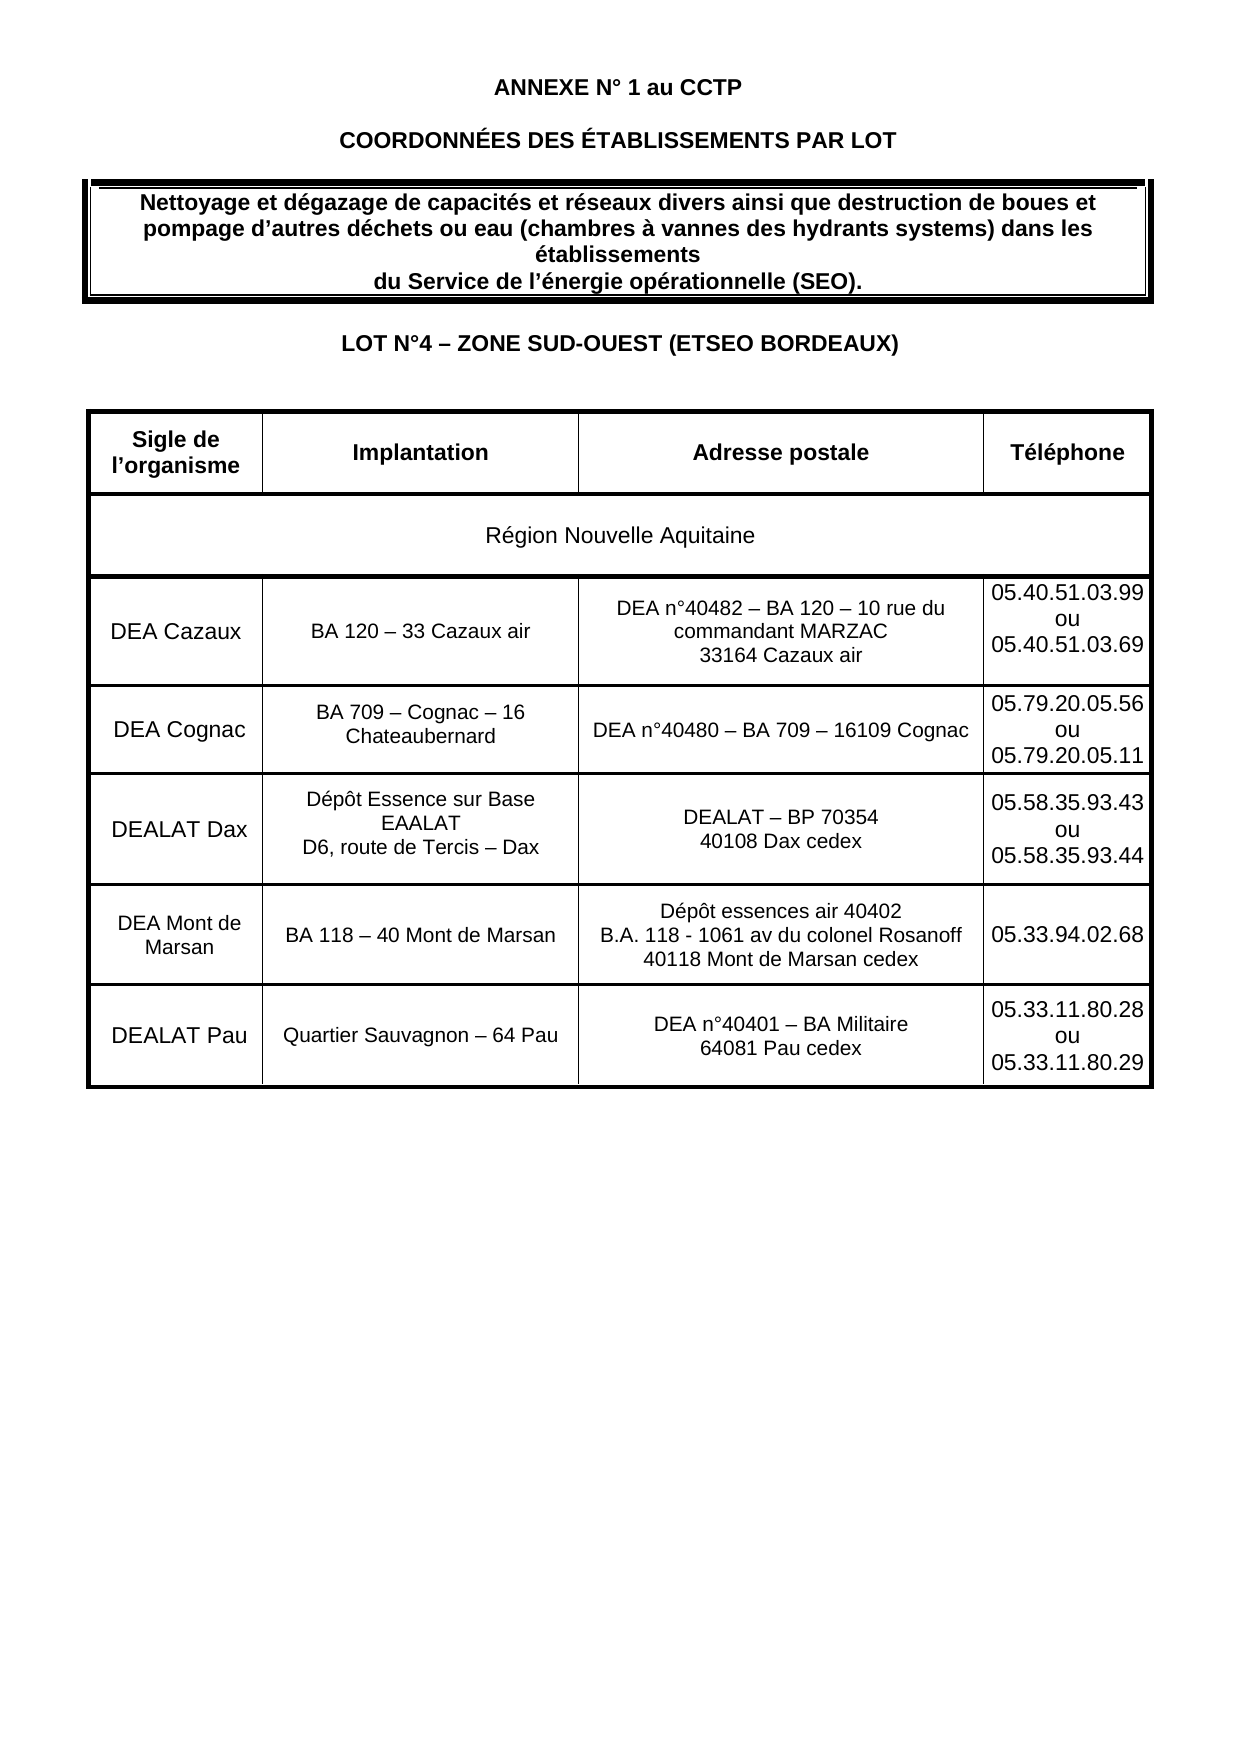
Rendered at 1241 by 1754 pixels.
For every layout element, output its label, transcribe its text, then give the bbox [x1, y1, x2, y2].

table_header Téléphone [984, 414, 1149, 491]
table_cell DEALAT – BP 70354 40108 Dax cedex [579, 775, 983, 883]
table_cell BA 709 – Cognac – 16 Chateaubernard [263, 687, 578, 772]
table_header Implantation [263, 414, 578, 491]
table_cell DEA n°40482 – BA 120 – 10 rue du commandant MARZAC 33164 Cazaux air [579, 579, 983, 684]
table_cell 05.33.94.02.68 [984, 886, 1149, 983]
table_cell DEALAT Pau [91, 986, 262, 1084]
subtitle LOT N°4 – ZONE SUD-OUEST (ETSEO BORDEAUX) [89, 330, 1152, 356]
table_cell DEA n°40401 – BA Militaire 64081 Pau cedex [579, 986, 983, 1084]
table_cell DEA n°40480 – BA 709 – 16109 Cognac [579, 687, 983, 772]
table_cell 05.40.51.03.99 ou 05.40.51.03.69 [984, 579, 1149, 684]
table_header Adresse postale [579, 414, 983, 491]
table_cell DEALAT Dax [91, 775, 262, 883]
table_cell BA 118 – 40 Mont de Marsan [263, 886, 578, 983]
table_header Sigle de l’organisme [91, 414, 262, 491]
table_cell Région Nouvelle Aquitaine [91, 496, 1149, 574]
table_cell Quartier Sauvagnon – 64 Pau [263, 986, 578, 1084]
table_cell BA 120 – 33 Cazaux air [263, 579, 578, 684]
table_cell 05.79.20.05.56 ou 05.79.20.05.11 [984, 687, 1149, 772]
table_cell Dépôt essences air 40402 B.A. 118 - 1061 av du colonel Rosanoff 40118 Mont de Marsan cedex [579, 886, 983, 983]
table_cell DEA Cazaux [91, 579, 262, 684]
table_cell DEA Cognac [91, 687, 262, 772]
table_cell 05.33.11.80.28 ou 05.33.11.80.29 [984, 986, 1149, 1084]
table_cell DEA Mont de Marsan [91, 886, 262, 983]
table_cell 05.58.35.93.43 ou 05.58.35.93.44 [984, 775, 1149, 883]
table_cell Dépôt Essence sur Base EAALAT D6, route de Tercis – Dax [263, 775, 578, 883]
